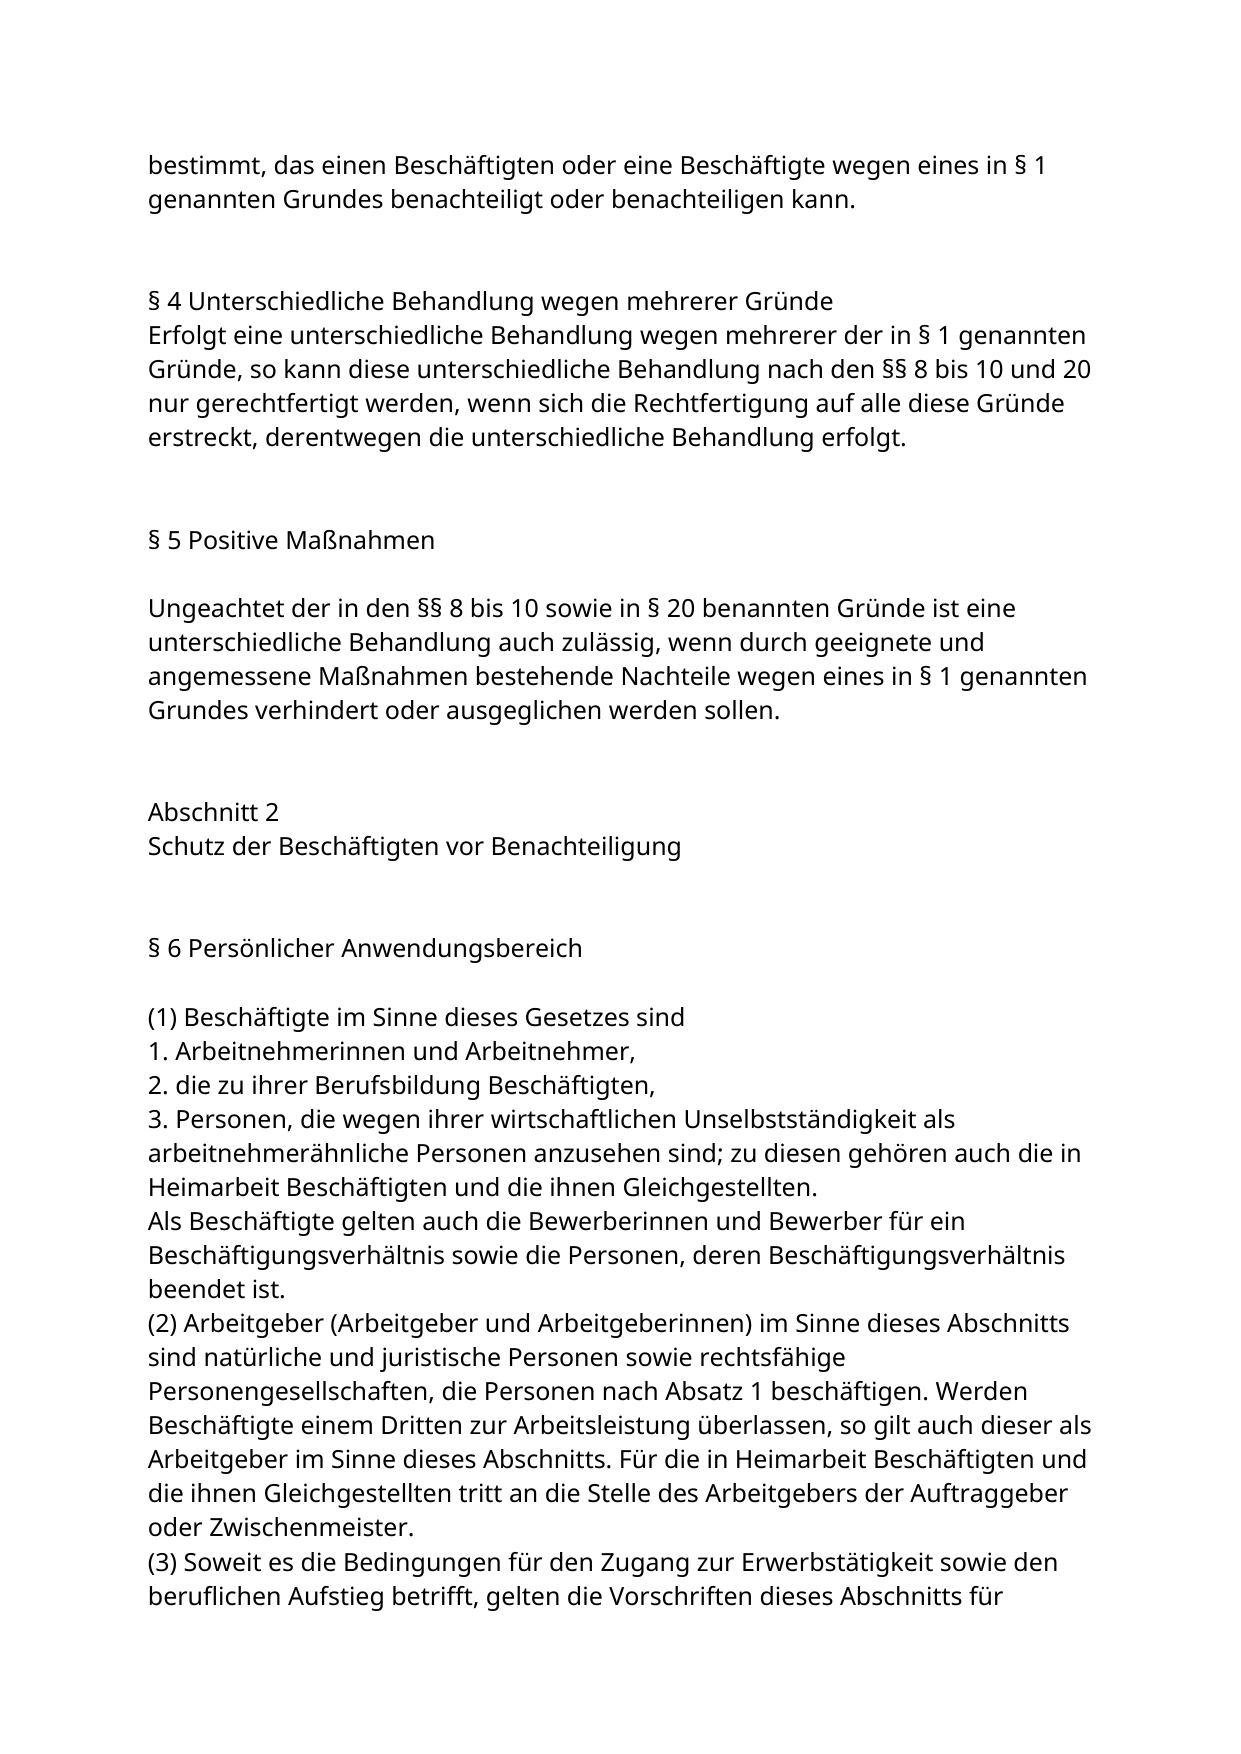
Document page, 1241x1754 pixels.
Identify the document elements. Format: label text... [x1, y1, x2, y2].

text Abschnitt 2 [148, 795, 1093, 829]
text 3. Personen, die wegen ihrer wirtschaftlichen Unselbstständigkeit als arbeitnehmerähnliche Personen anzusehen sind; zu diesen gehören auch die in Heimarbeit Beschäftigten und die ihnen Gleichgestellten. [148, 1101, 1093, 1203]
text 1. Arbeitnehmerinnen und Arbeitnehmer, [148, 1033, 1093, 1067]
text (1) Beschäftigte im Sinne dieses Gesetzes sind [148, 999, 1093, 1033]
text 2. die zu ihrer Berufsbildung Beschäftigten, [148, 1067, 1093, 1101]
text Ungeachtet der in den §§ 8 bis 10 sowie in § 20 benannten Gründe ist eine unterschiedliche Behandlung auch zulässig, wenn durch geeignete und angemessene Maßnahmen bestehende Nachteile wegen eines in § 1 genannten Grundes verhindert oder ausgeglichen werden sollen. [148, 590, 1093, 727]
text Als Beschäftigte gelten auch die Bewerberinnen und Bewerber für ein Beschäftigungsverhältnis sowie die Personen, deren Beschäftigungsverhältnis beendet ist. [148, 1203, 1093, 1306]
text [148, 1544, 1093, 1612]
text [148, 148, 1093, 216]
text § 6 Persönlicher Anwendungsbereich [148, 931, 1093, 965]
text § 4 Unterschiedliche Behandlung wegen mehrerer Gründe [148, 284, 1093, 318]
text Schutz der Beschäftigten vor Benachteiligung [148, 829, 1093, 863]
text § 5 Positive Maßnahmen [148, 522, 1093, 556]
text (2) Arbeitgeber (Arbeitgeber und Arbeitgeberinnen) im Sinne dieses Abschnitts sind natürliche und juristische Personen sowie rechtsfähige Personengesellschaften, die Personen nach Absatz 1 beschäftigen. Werden Beschäftigte einem Dritten zur Arbeitsleistung überlassen, so gilt auch dieser als Arbeitgeber im Sinne dieses Abschnitts. Für die in Heimarbeit Beschäftigten und die ihnen Gleichgestellten tritt an die Stelle des Arbeitgebers der Auftraggeber oder Zwischenmeister. [148, 1306, 1093, 1544]
text Erfolgt eine unterschiedliche Behandlung wegen mehrerer der in § 1 genannten Gründe, so kann diese unterschiedliche Behandlung nach den §§ 8 bis 10 und 20 nur gerechtfertigt werden, wenn sich die Rechtfertigung auf alle diese Gründe erstreckt, derentwegen die unterschiedliche Behandlung erfolgt. [148, 318, 1093, 454]
